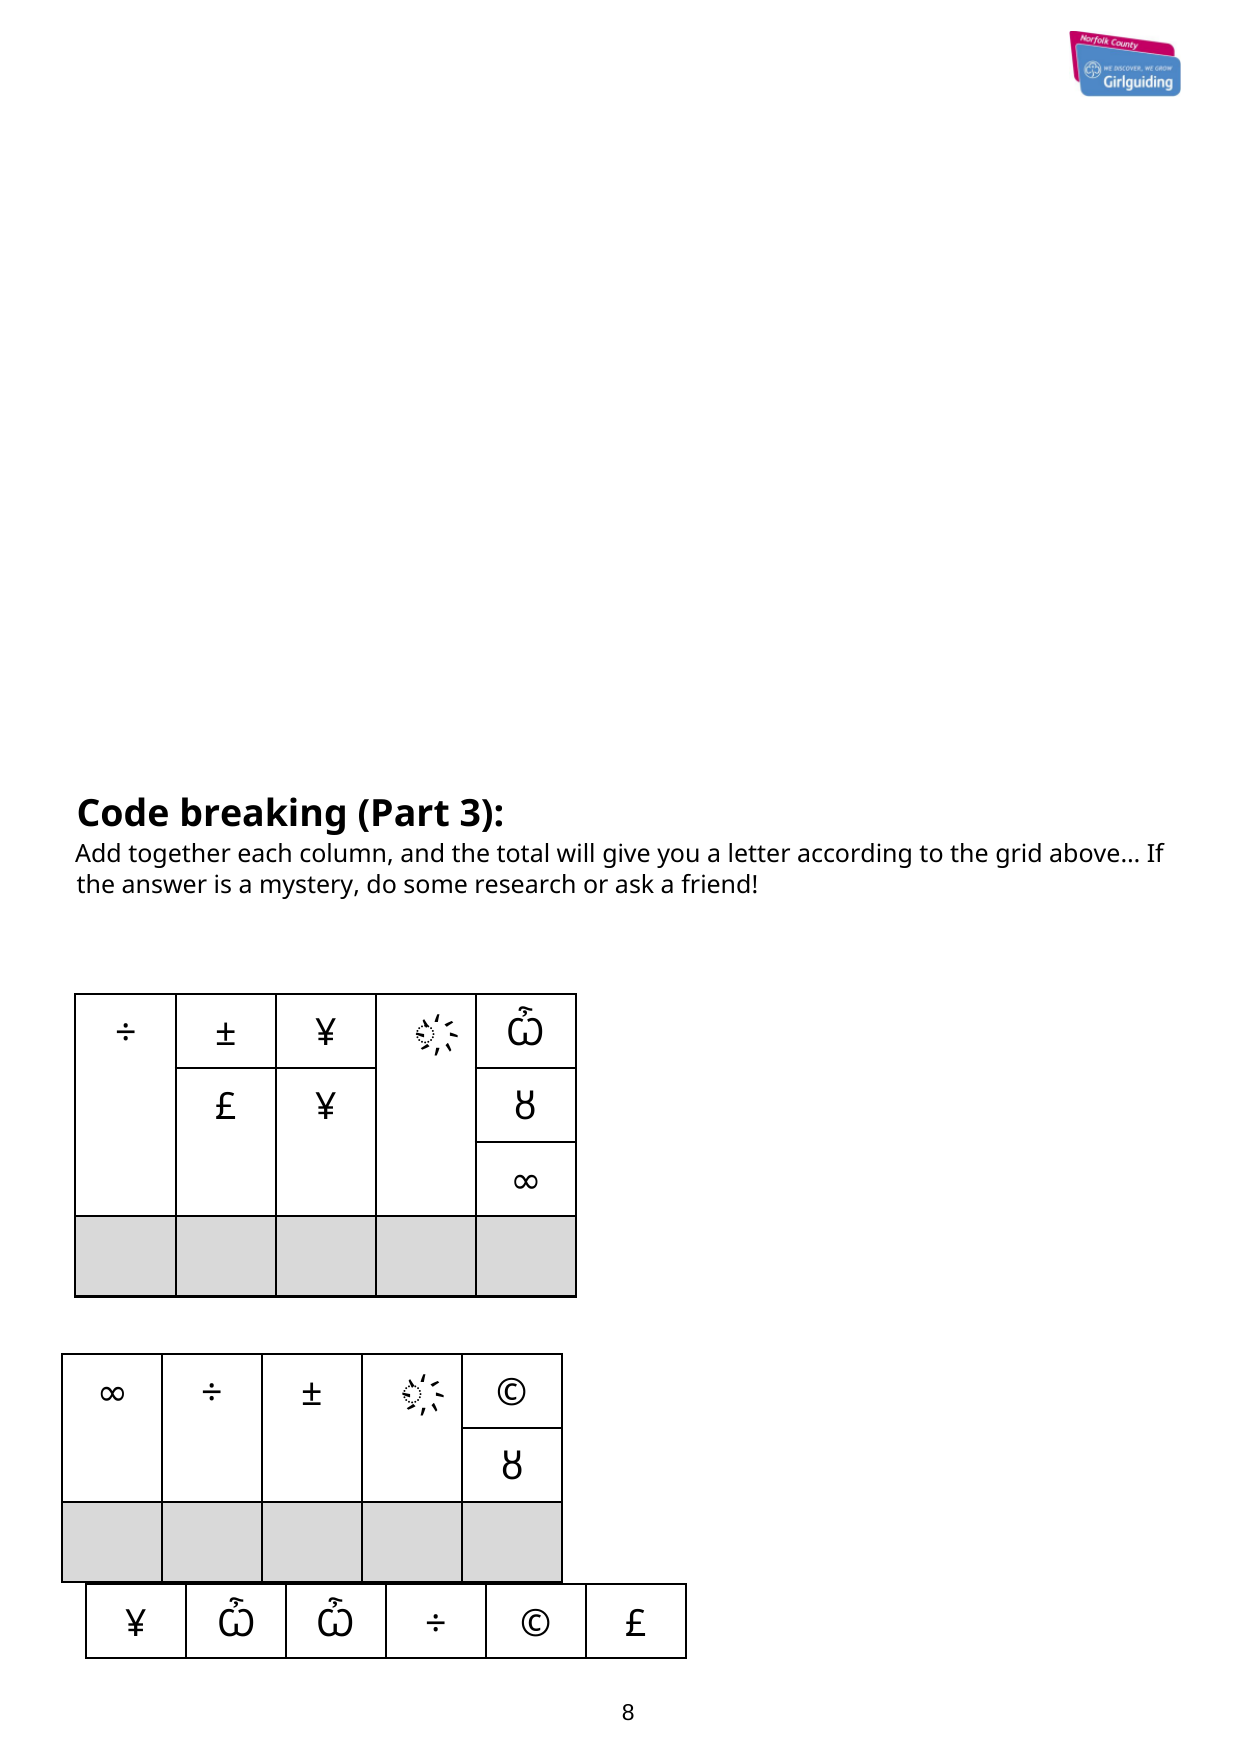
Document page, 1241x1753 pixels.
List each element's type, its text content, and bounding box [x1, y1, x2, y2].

text Add together each column, and the total will give you a letter according to the grid above… If the answer is a mystery, do some research or ask a friend! [75, 837, 1178, 900]
table_header ÷ [387, 1585, 485, 1657]
picture [1069, 31, 1181, 97]
table_header ¥ [87, 1585, 185, 1657]
table_header Ѽ [477, 995, 575, 1067]
table_cell ȣ [463, 1429, 561, 1501]
table_cell [363, 1503, 461, 1581]
table_cell ¥ [277, 1069, 375, 1215]
table_cell [177, 1217, 275, 1295]
table_header ҉ [363, 1355, 461, 1501]
table_header Ѽ [287, 1585, 385, 1657]
table_header ± [263, 1355, 361, 1501]
table_header £ [587, 1585, 685, 1657]
table_cell [76, 1217, 175, 1295]
table_header © [463, 1355, 561, 1427]
table_cell ȣ [477, 1069, 575, 1141]
table_cell [277, 1217, 375, 1295]
table_cell £ [177, 1069, 275, 1215]
table_header ± [177, 995, 275, 1067]
table_cell [263, 1503, 361, 1581]
table_cell ∞ [477, 1143, 575, 1215]
table_header ҉ [377, 995, 475, 1215]
table_cell [163, 1503, 261, 1581]
table_cell [463, 1503, 561, 1581]
text Code breaking (Part 3): [76, 786, 1181, 837]
table_header ÷ [76, 995, 175, 1215]
table_cell [477, 1217, 575, 1295]
table_cell [377, 1217, 475, 1295]
table_header ¥ [277, 995, 375, 1067]
table_header © [487, 1585, 585, 1657]
table_cell [63, 1503, 161, 1581]
table_header ∞ [63, 1355, 161, 1501]
table_header Ѽ [187, 1585, 285, 1657]
table_header ÷ [163, 1355, 261, 1501]
